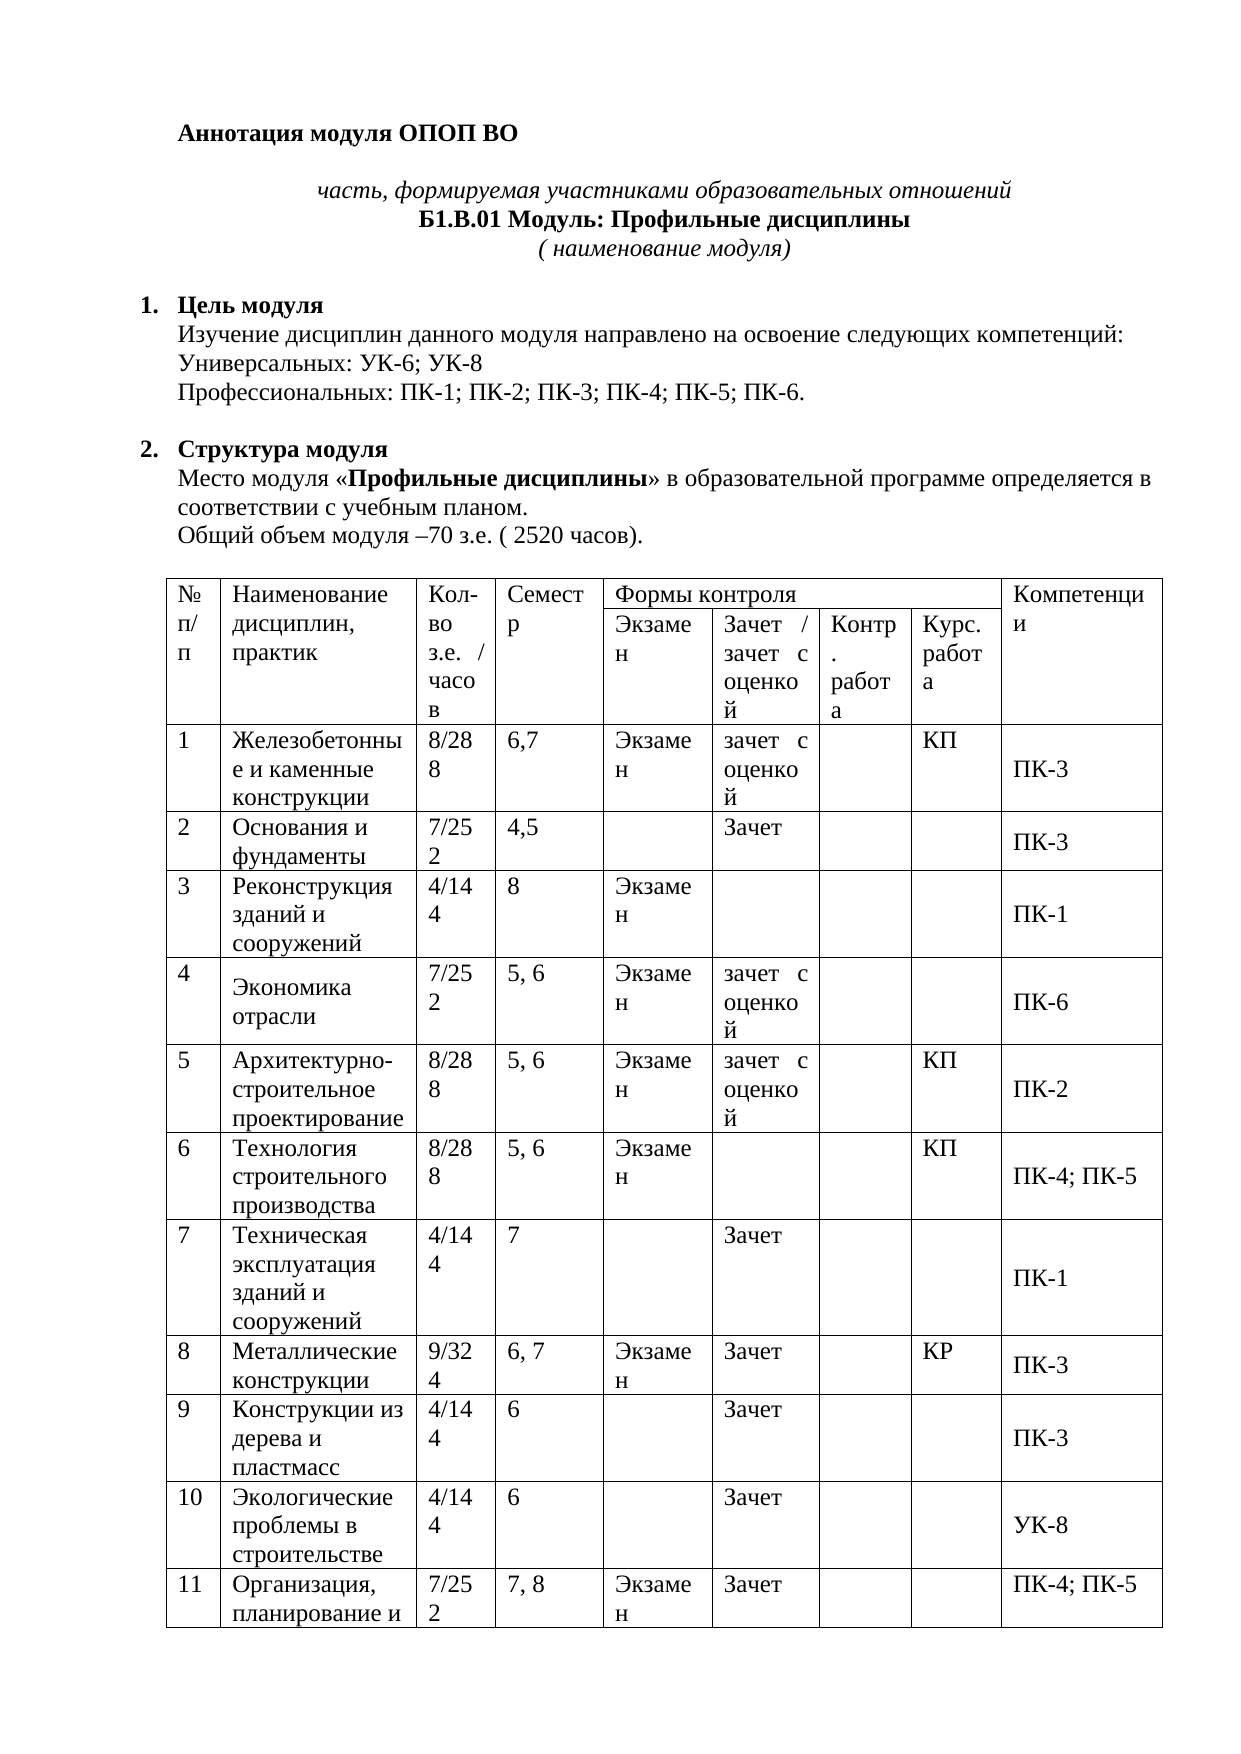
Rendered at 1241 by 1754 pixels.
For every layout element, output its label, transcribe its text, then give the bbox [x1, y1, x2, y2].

table_cell Техническая эксплуатация зданий и сооружений [221, 1220, 416, 1335]
table_cell ПК-1 [1002, 871, 1162, 957]
table_cell Зачет [713, 1395, 819, 1481]
table_cell КП [912, 725, 1001, 811]
table_cell Контр. работа [820, 609, 911, 724]
list Изучение дисциплин данного модуля направлено на освоение следующих компетенций: [177, 319, 1152, 348]
table_cell 4 [167, 958, 220, 1044]
table_cell Зачет [713, 1482, 819, 1568]
table_cell 5, 6 [496, 1045, 603, 1132]
table_cell [912, 871, 1001, 957]
table_header Компетенции [1002, 579, 1162, 724]
table_cell зачет с оценкой [713, 725, 819, 811]
table_cell Зачет [713, 1336, 819, 1393]
table_cell [912, 1220, 1001, 1335]
table_cell Экзамен [604, 1133, 712, 1219]
table_cell 11 [167, 1569, 220, 1627]
table_cell [820, 958, 911, 1044]
table_cell 7 [167, 1220, 220, 1335]
list Структура модуля [140, 434, 1152, 463]
table_cell [820, 1336, 911, 1393]
table_cell [912, 1569, 1001, 1627]
table_cell [713, 871, 819, 957]
table_cell 4/144 [417, 871, 495, 957]
table_cell [820, 1569, 911, 1627]
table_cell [221, 1569, 416, 1627]
table_cell КП [912, 1133, 1001, 1219]
table_cell 6 [496, 1482, 603, 1568]
table_cell ПК-3 [1002, 725, 1162, 811]
table_cell 7, 8 [496, 1569, 603, 1627]
table_cell 8/288 [417, 1133, 495, 1219]
table_cell [820, 812, 911, 870]
table_cell [820, 1133, 911, 1219]
table_cell [912, 1482, 1001, 1568]
text ( наименование модуля) [177, 233, 1152, 262]
table_header Наименование дисциплин, практик [221, 579, 416, 724]
table_cell Металлические конструкции [221, 1336, 416, 1393]
table_cell Железобетонные и каменные конструкции [221, 725, 416, 811]
table_cell Конструкции из дерева и пластмасс [221, 1395, 416, 1481]
table_cell Экологические проблемы в строительстве [221, 1482, 416, 1568]
table_cell 3 [167, 871, 220, 957]
table_cell 5, 6 [496, 1133, 603, 1219]
table_cell 4/144 [417, 1220, 495, 1335]
table_cell 10 [167, 1482, 220, 1568]
table_cell 8 [167, 1336, 220, 1393]
table_cell 7/252 [417, 812, 495, 870]
table_cell Экзамен [604, 1045, 712, 1132]
table_cell [820, 871, 911, 957]
table_cell Экзамен [604, 958, 712, 1044]
table_cell Основания и фундаменты [221, 812, 416, 870]
table_cell 6 [167, 1133, 220, 1219]
table_cell ПК-1 [1002, 1220, 1162, 1335]
table_cell [912, 958, 1001, 1044]
table_cell 9 [167, 1395, 220, 1481]
list Цель модуля [140, 291, 1152, 319]
table_cell [820, 1220, 911, 1335]
table_cell Зачет [713, 812, 819, 870]
table_cell 5 [167, 1045, 220, 1132]
text Аннотация модуля ОПОП ВО [177, 118, 1152, 147]
table_cell Экзамен [604, 725, 712, 811]
table_cell 7/252 [417, 1569, 495, 1627]
table_cell УК-8 [1002, 1482, 1162, 1568]
table_cell ПК-6 [1002, 958, 1162, 1044]
table_cell 7 [496, 1220, 603, 1335]
table_cell 8/288 [417, 1045, 495, 1132]
list Профессиональных: ПК-1; ПК-2; ПК-3; ПК-4; ПК-5; ПК-6. [177, 377, 1152, 406]
table_cell Реконструкция зданий и сооружений [221, 871, 416, 957]
table_cell 1 [167, 725, 220, 811]
table_cell Технология строительного производства [221, 1133, 416, 1219]
table_cell КП [912, 1045, 1001, 1132]
table_cell [912, 812, 1001, 870]
table_cell [820, 1045, 911, 1132]
table_cell 4,5 [496, 812, 603, 870]
table_cell ПК-3 [1002, 1336, 1162, 1393]
table_cell [604, 1395, 712, 1481]
table_cell зачет с оценкой [713, 958, 819, 1044]
table_header № п/п [167, 579, 220, 724]
table_header Кол-во з.е. / часов [417, 579, 495, 724]
table_cell ПК-3 [1002, 1395, 1162, 1481]
table_cell 5, 6 [496, 958, 603, 1044]
table_cell 6 [496, 1395, 603, 1481]
table_header Формы контроля [604, 579, 1001, 608]
table_cell Курс. работа [912, 609, 1001, 724]
table_cell 4/144 [417, 1395, 495, 1481]
table_cell ПК-2 [1002, 1045, 1162, 1132]
table_cell 7/252 [417, 958, 495, 1044]
table_cell Экзамен [604, 871, 712, 957]
table_cell 4/144 [417, 1482, 495, 1568]
table_cell 9/324 [417, 1336, 495, 1393]
table_cell [604, 812, 712, 870]
table_cell ПК-4; ПК-5 [1002, 1133, 1162, 1219]
table_cell Зачет / зачет с оценкой [713, 609, 819, 724]
text часть, формируемая участниками образовательных отношений [177, 176, 1152, 204]
table_cell Зачет [713, 1220, 819, 1335]
table_cell зачет с оценкой [713, 1045, 819, 1132]
table_cell Экзамен [604, 1569, 712, 1627]
table_header Семестр [496, 579, 603, 724]
table_cell Экзамен [604, 609, 712, 724]
table_cell [912, 1395, 1001, 1481]
table_cell Зачет [713, 1569, 819, 1627]
table_cell Экономика отрасли [221, 958, 416, 1044]
table_cell Экзамен [604, 1336, 712, 1393]
table_cell [820, 725, 911, 811]
table_cell 8/288 [417, 725, 495, 811]
table_cell 6, 7 [496, 1336, 603, 1393]
table_cell [713, 1133, 819, 1219]
text Место модуля «Профильные дисциплины» в образовательной программе определяется в соответствии с учебным планом. [177, 463, 1152, 521]
table_cell [604, 1220, 712, 1335]
table_cell 8 [496, 871, 603, 957]
table_cell 6,7 [496, 725, 603, 811]
table_cell 2 [167, 812, 220, 870]
table_cell Архитектурно-строительное проектирование [221, 1045, 416, 1132]
table_cell КР [912, 1336, 1001, 1393]
text Общий объем модуля –70 з.е. ( 2520 часов). [177, 521, 1152, 549]
table_cell [604, 1482, 712, 1568]
list Универсальных: УК-6; УК-8 [177, 348, 1152, 377]
table_cell ПК-4; ПК-5 [1002, 1569, 1162, 1627]
text Б1.В.01 Модуль: Профильные дисциплины [177, 204, 1152, 233]
table_cell ПК-3 [1002, 812, 1162, 870]
table_cell [820, 1395, 911, 1481]
table_cell [820, 1482, 911, 1568]
